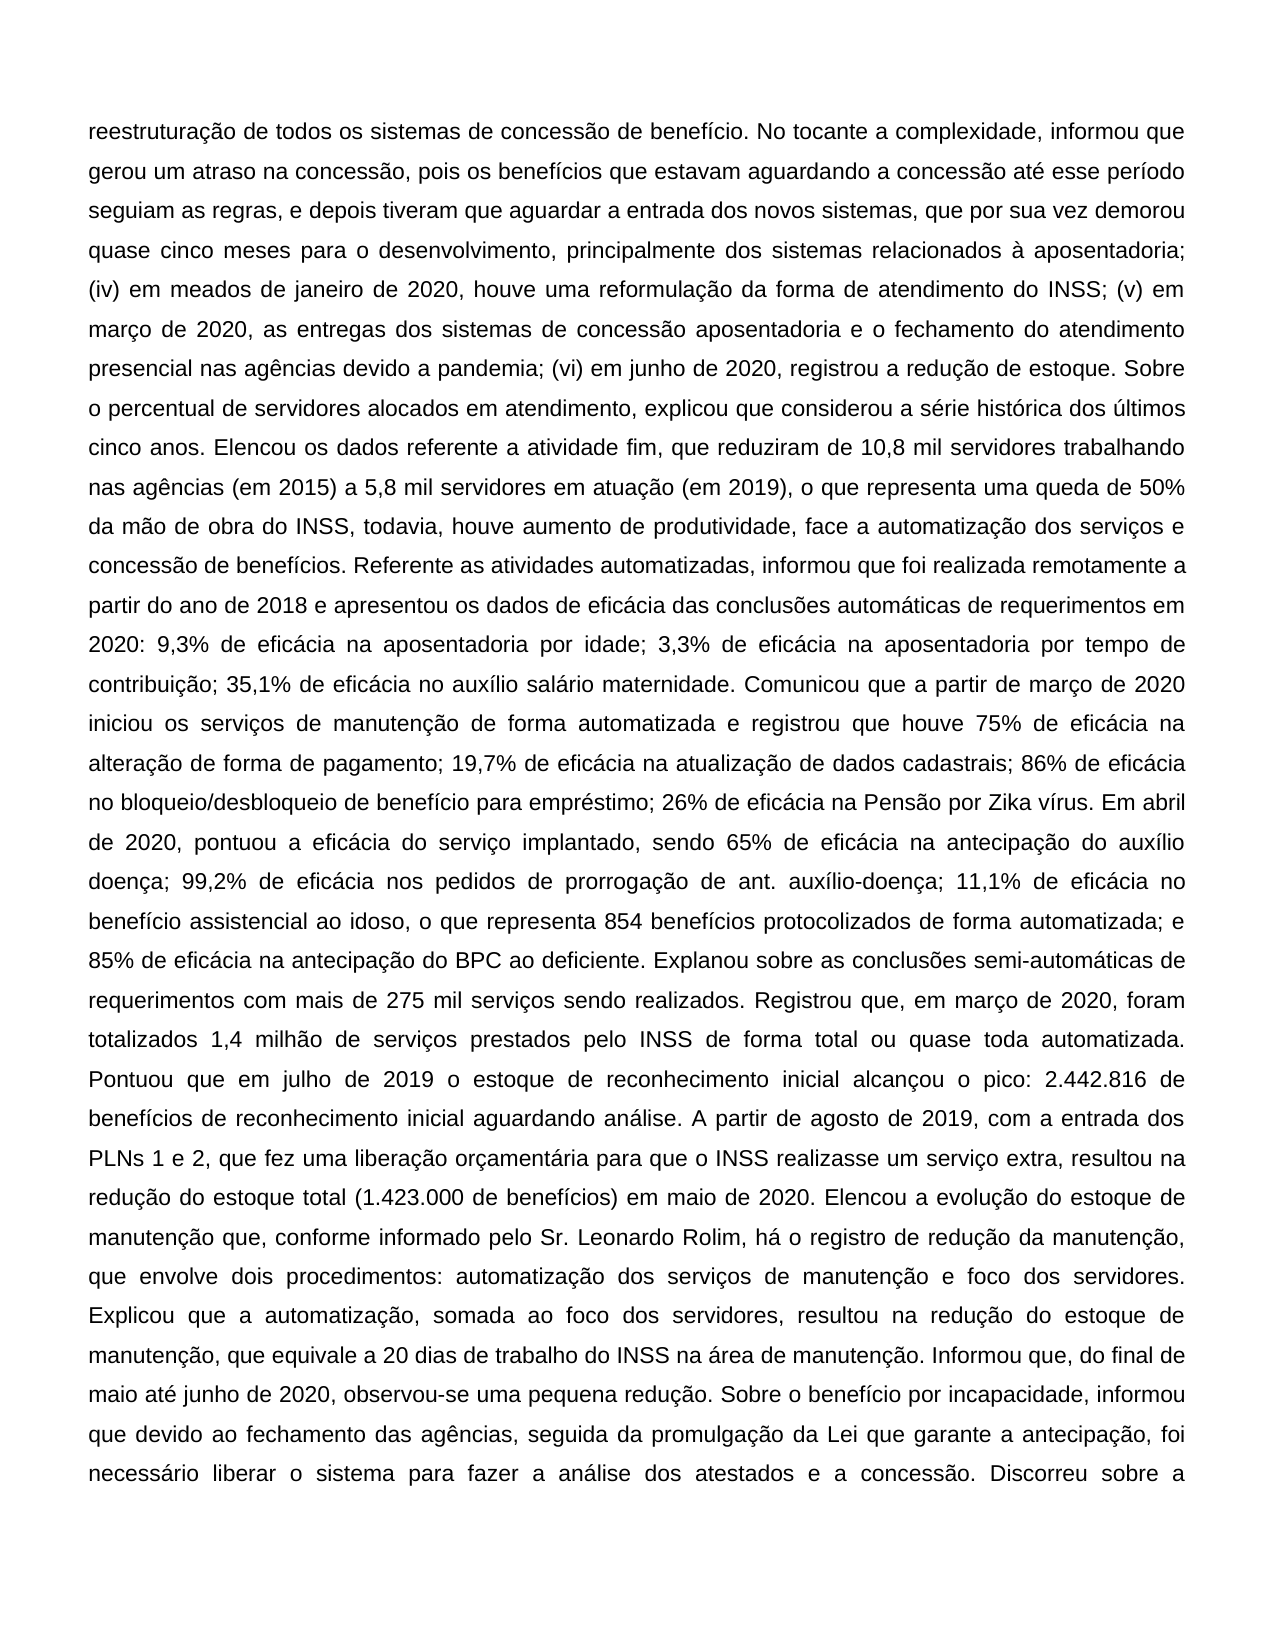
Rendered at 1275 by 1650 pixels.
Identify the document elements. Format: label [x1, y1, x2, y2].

text [87, 118, 1186, 1487]
